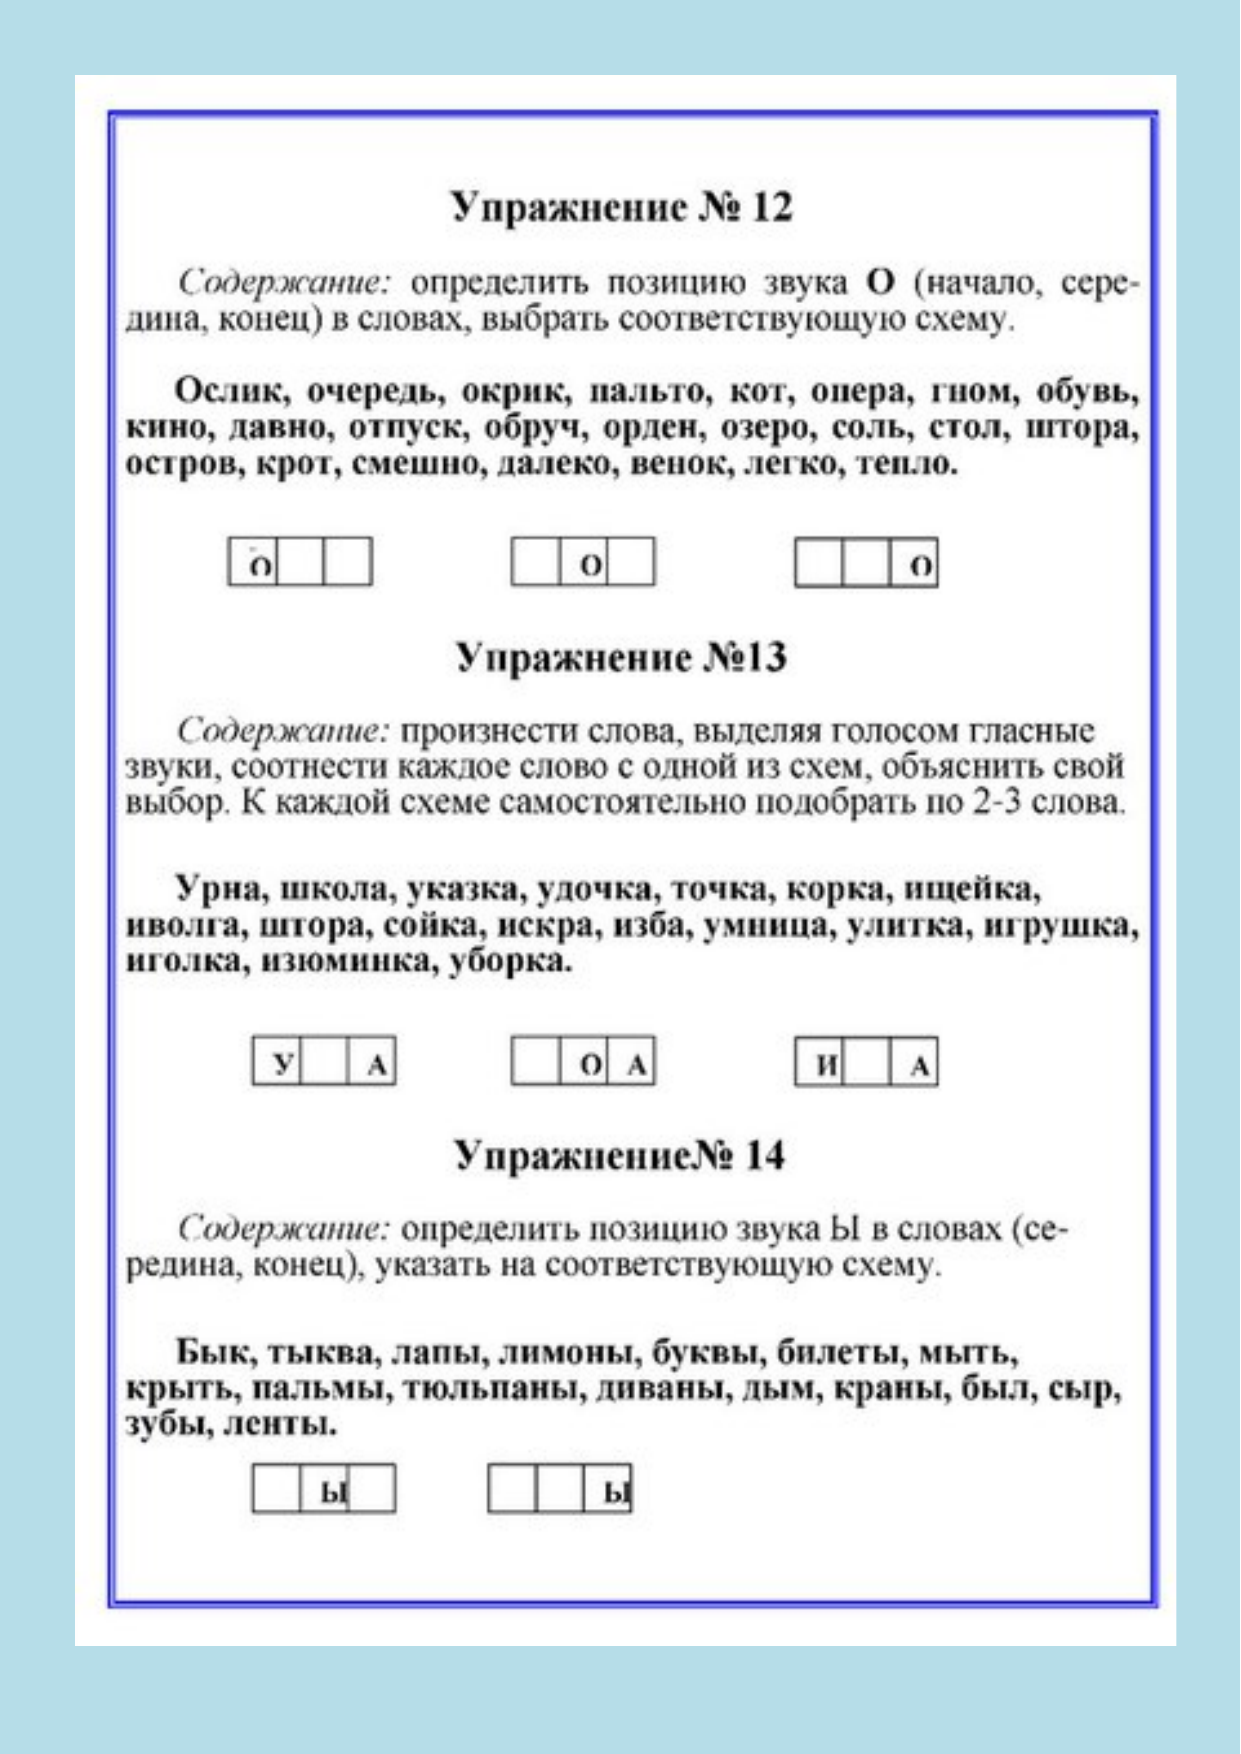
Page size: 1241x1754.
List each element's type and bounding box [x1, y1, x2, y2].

picture [75, 75, 1177, 1646]
